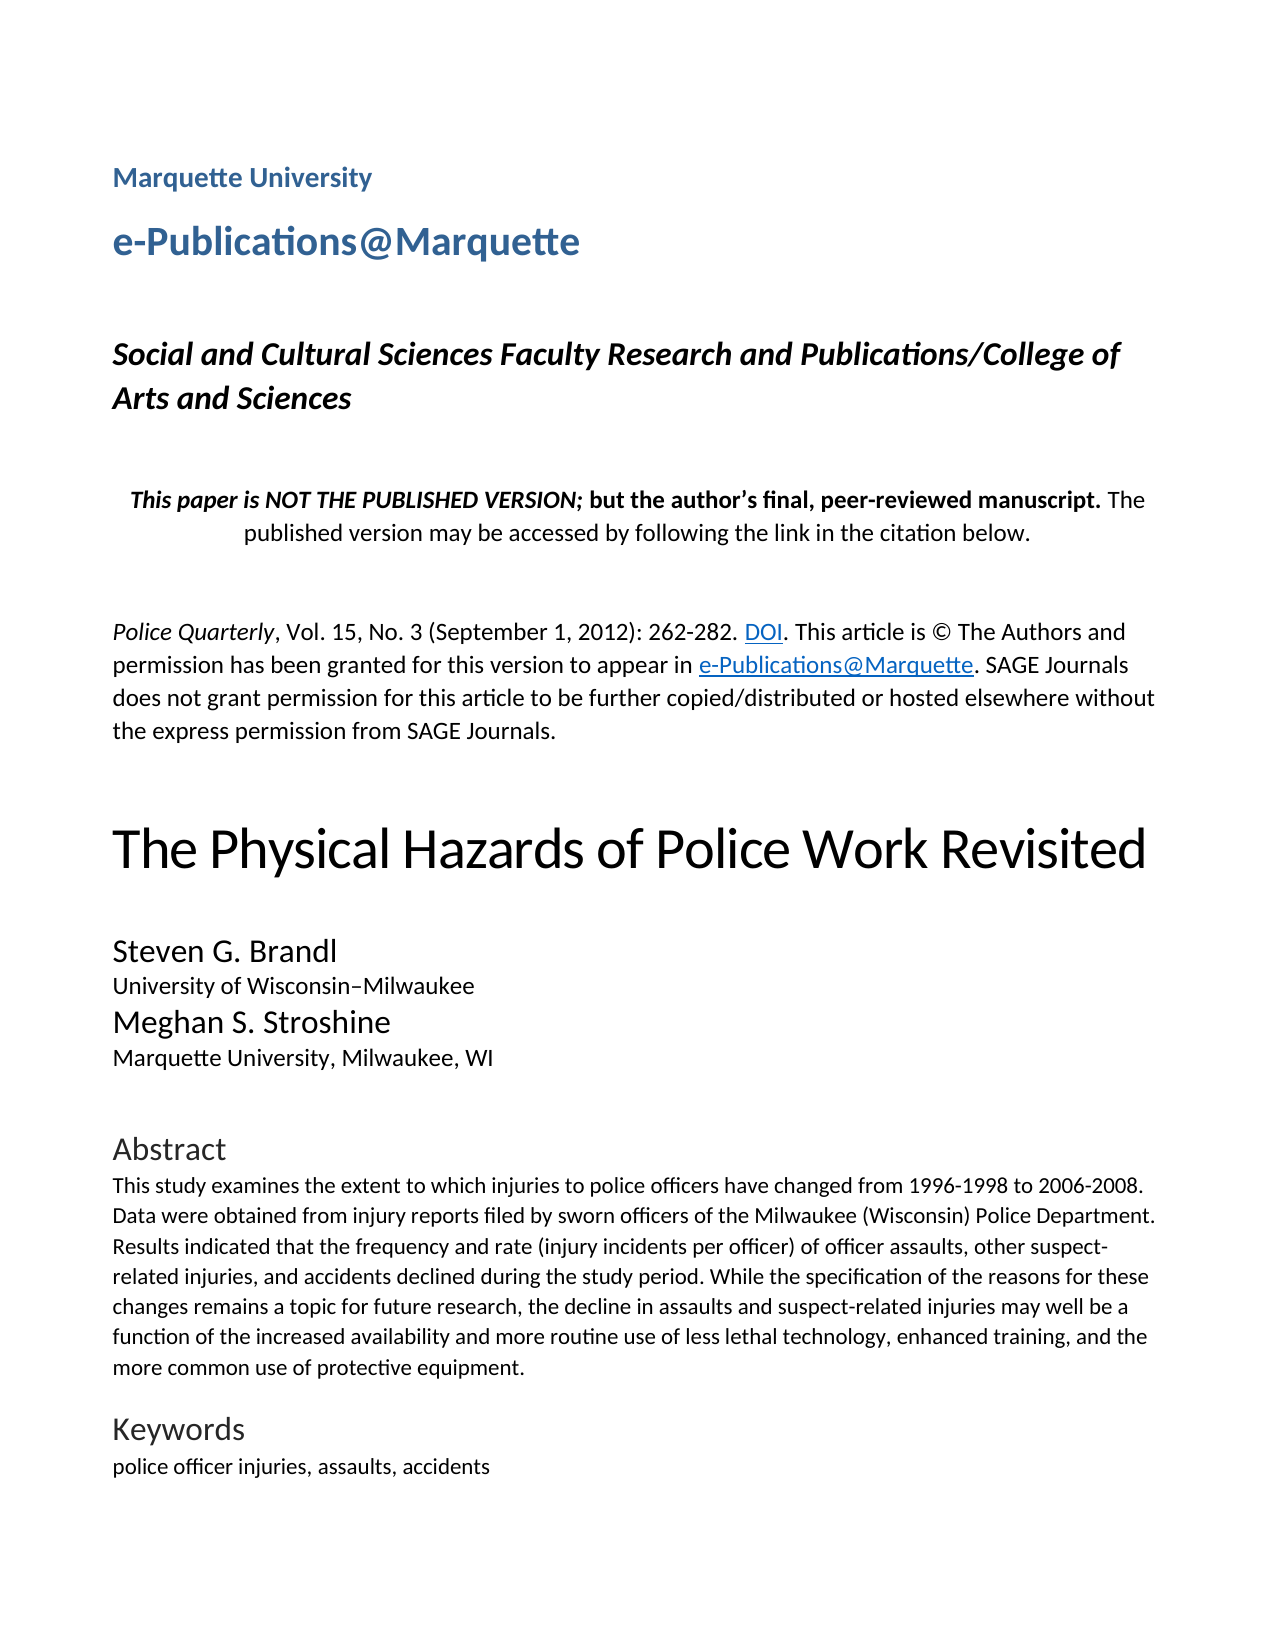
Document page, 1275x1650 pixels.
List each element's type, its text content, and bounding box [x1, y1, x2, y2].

text police officer injuries, assaults, accidents [112, 1452, 1162, 1480]
text This paper is NOT THE PUBLISHED VERSION; but the author’s final, peer-reviewed manuscript. The published version may be accessed by following the link in the citation below. [112, 484, 1162, 548]
subtitle Abstract [112, 1127, 1162, 1168]
subtitle Keywords [112, 1408, 1162, 1449]
text e-Publications@Marquette [112, 214, 1162, 265]
text Meghan S. Stroshine Marquette University, Milwaukee, WI [112, 1001, 1162, 1072]
title The Physical Hazards of Police Work Revisited [112, 812, 1162, 883]
text Steven G. Brandl University of Wisconsin–Milwaukee [112, 930, 1162, 1001]
text Police Quarterly, Vol. 15, No. 3 (September 1, 2012): 262-282. DOI. This article is © The Authors and permission has been granted for this version to appear in e-Publications@Marquette. SAGE Journals does not grant permission for this article to be further copied/distributed or hosted elsewhere without the express permission from SAGE Journals. [112, 616, 1162, 746]
text Social and Cultural Sciences Faculty Research and Publications/College of Arts and Sciences [112, 333, 1162, 418]
text This study examines the extent to which injuries to police officers have changed from 1996-1998 to 2006-2008. Data were obtained from injury reports filed by sworn officers of the Milwaukee (Wisconsin) Police Department. Results indicated that the frequency and rate (injury incidents per officer) of officer assaults, other suspect-related injuries, and accidents declined during the study period. While the specification of the reasons for these changes remains a topic for future research, the decline in assaults and suspect-related injuries may well be a function of the increased availability and more routine use of less lethal technology, enhanced training, and the more common use of protective equipment. [112, 1171, 1162, 1381]
text Marquette University [112, 159, 1162, 195]
